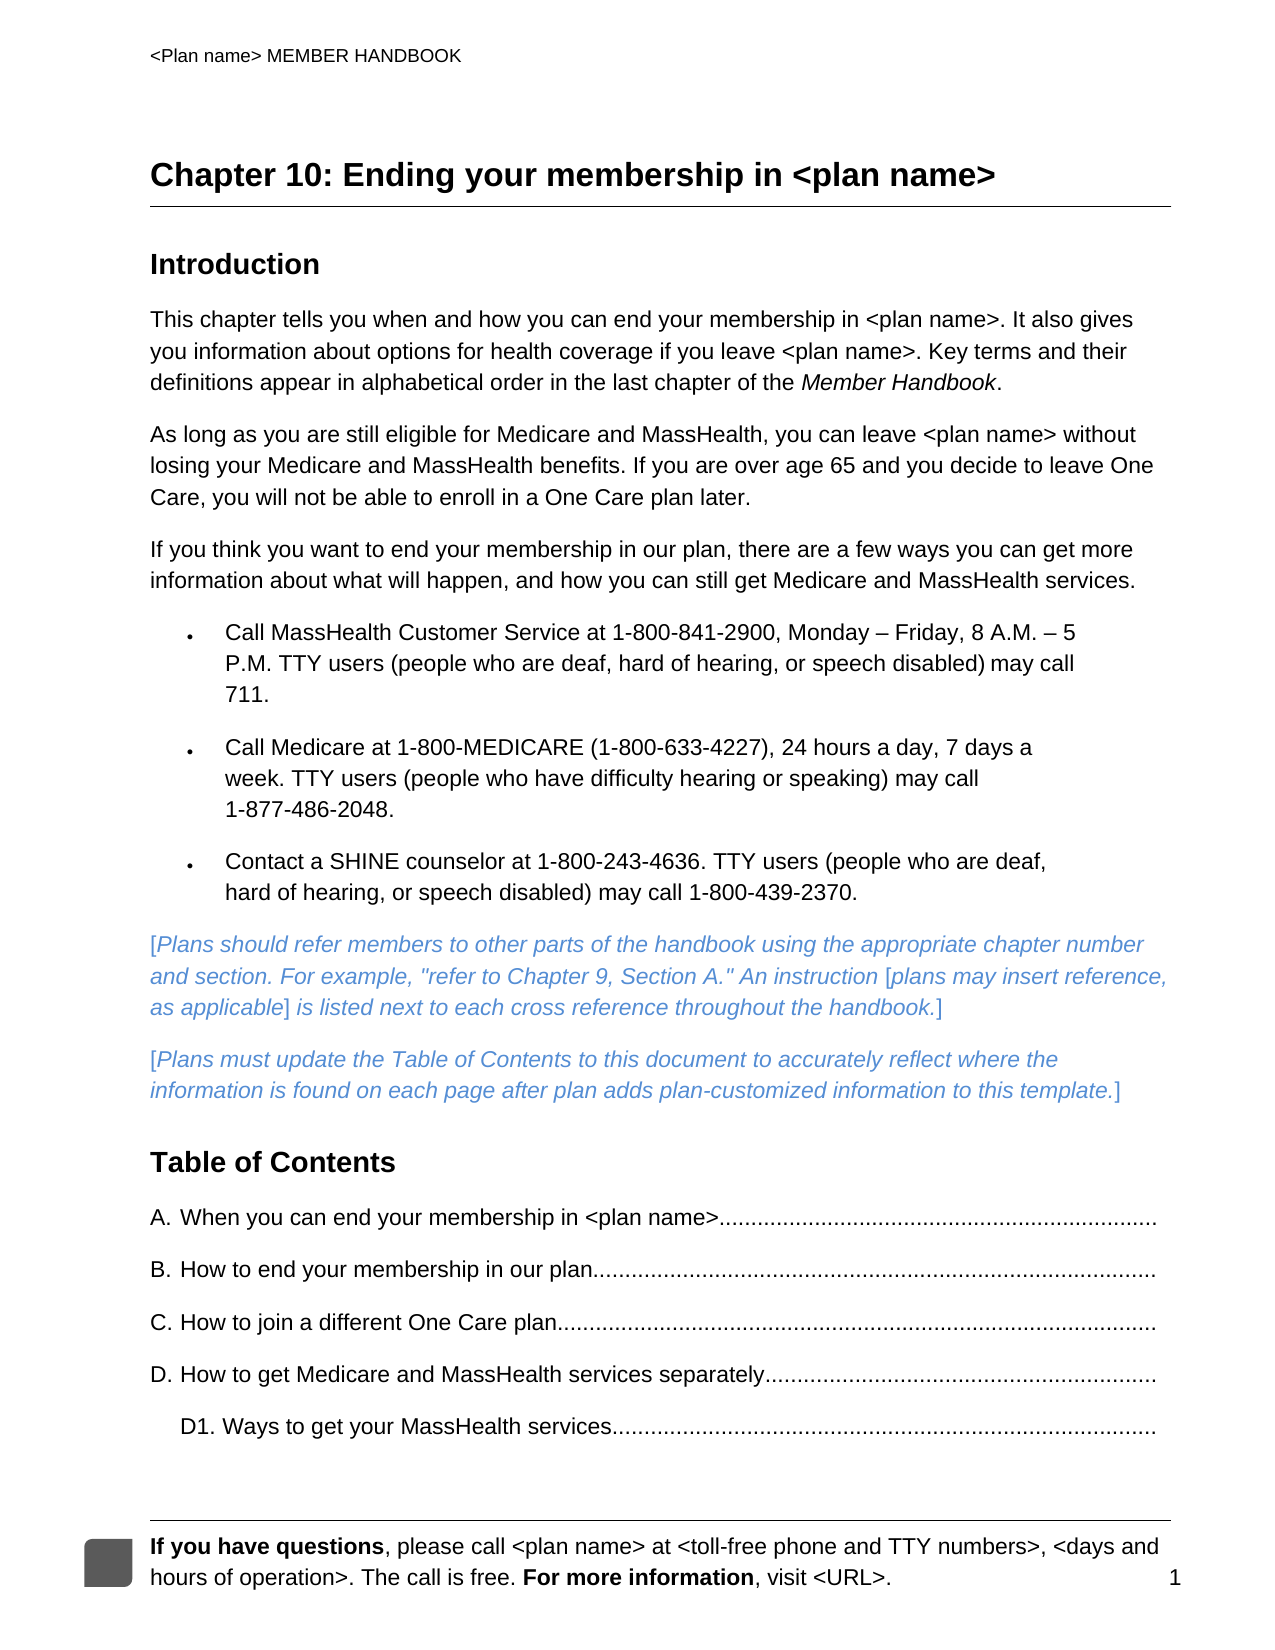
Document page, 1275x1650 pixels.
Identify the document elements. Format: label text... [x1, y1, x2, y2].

text [Plans should refer members to other parts of the handbook using the appropriate chapter number and section. For example, "refer to Chapter 9, Section A." An instruction [plans may insert reference, as applicable] is listed next to each cross reference throughout the handbook.] [150, 928, 1171, 1022]
text As long as you are still eligible for Medicare and MassHealth, you can leave <plan name> without losing your Medicare and MassHealth benefits. If you are over age 65 and you decide to leave One Care, you will not be able to enroll in a One Care plan later. [150, 417, 1171, 511]
list If you think you want to end your membership in our plan, there are a few ways you can get more information about what will happen, and how you can still get Medicare and MassHealth services. [150, 532, 1171, 594]
text D. How to get Medicare and MassHealth services separately 4 [150, 1357, 1096, 1388]
text A. When you can end your membership in <plan name> 3 [150, 1201, 1096, 1232]
list Contact a SHINE counselor at 1-800-243-4636. TTY users (people who are deaf, hard of hearing, or speech disabled) may call 1-800-439-2370. [187, 844, 1096, 907]
text D1. Ways to get your MassHealth services 4 [180, 1409, 1096, 1440]
text [Plans must update the Table of Contents to this document to accurately reflect where the information is found on each page after plan adds plan-customized information to this template.] [150, 1042, 1171, 1105]
list Call MassHealth Customer Service at 1-800-841-2900, Monday – Friday, 8 A.M. – 5 P.M. TTY users (people who are deaf, hard of hearing, or speech disabled) may call 711. [187, 615, 1096, 709]
text This chapter tells you when and how you can end your membership in <plan name>. It also gives you information about options for health coverage if you leave <plan name>. Key terms and their definitions appear in alphabetical order in the last chapter of the Member Handbook. [150, 303, 1171, 397]
list Call Medicare at 1-800-MEDICARE (1-800-633-4227), 24 hours a day, 7 days a week. TTY users (people who have difficulty hearing or speaking) may call 1-877-486-2048. [187, 730, 1096, 824]
subtitle Chapter 10: Ending your membership in <plan name> [150, 156, 1171, 206]
text B. How to end your membership in our plan 3 [150, 1253, 1096, 1284]
text Introduction [150, 244, 1171, 282]
text C. How to join a different One Care plan 4 [150, 1305, 1096, 1336]
text Table of Contents [150, 1142, 1171, 1180]
